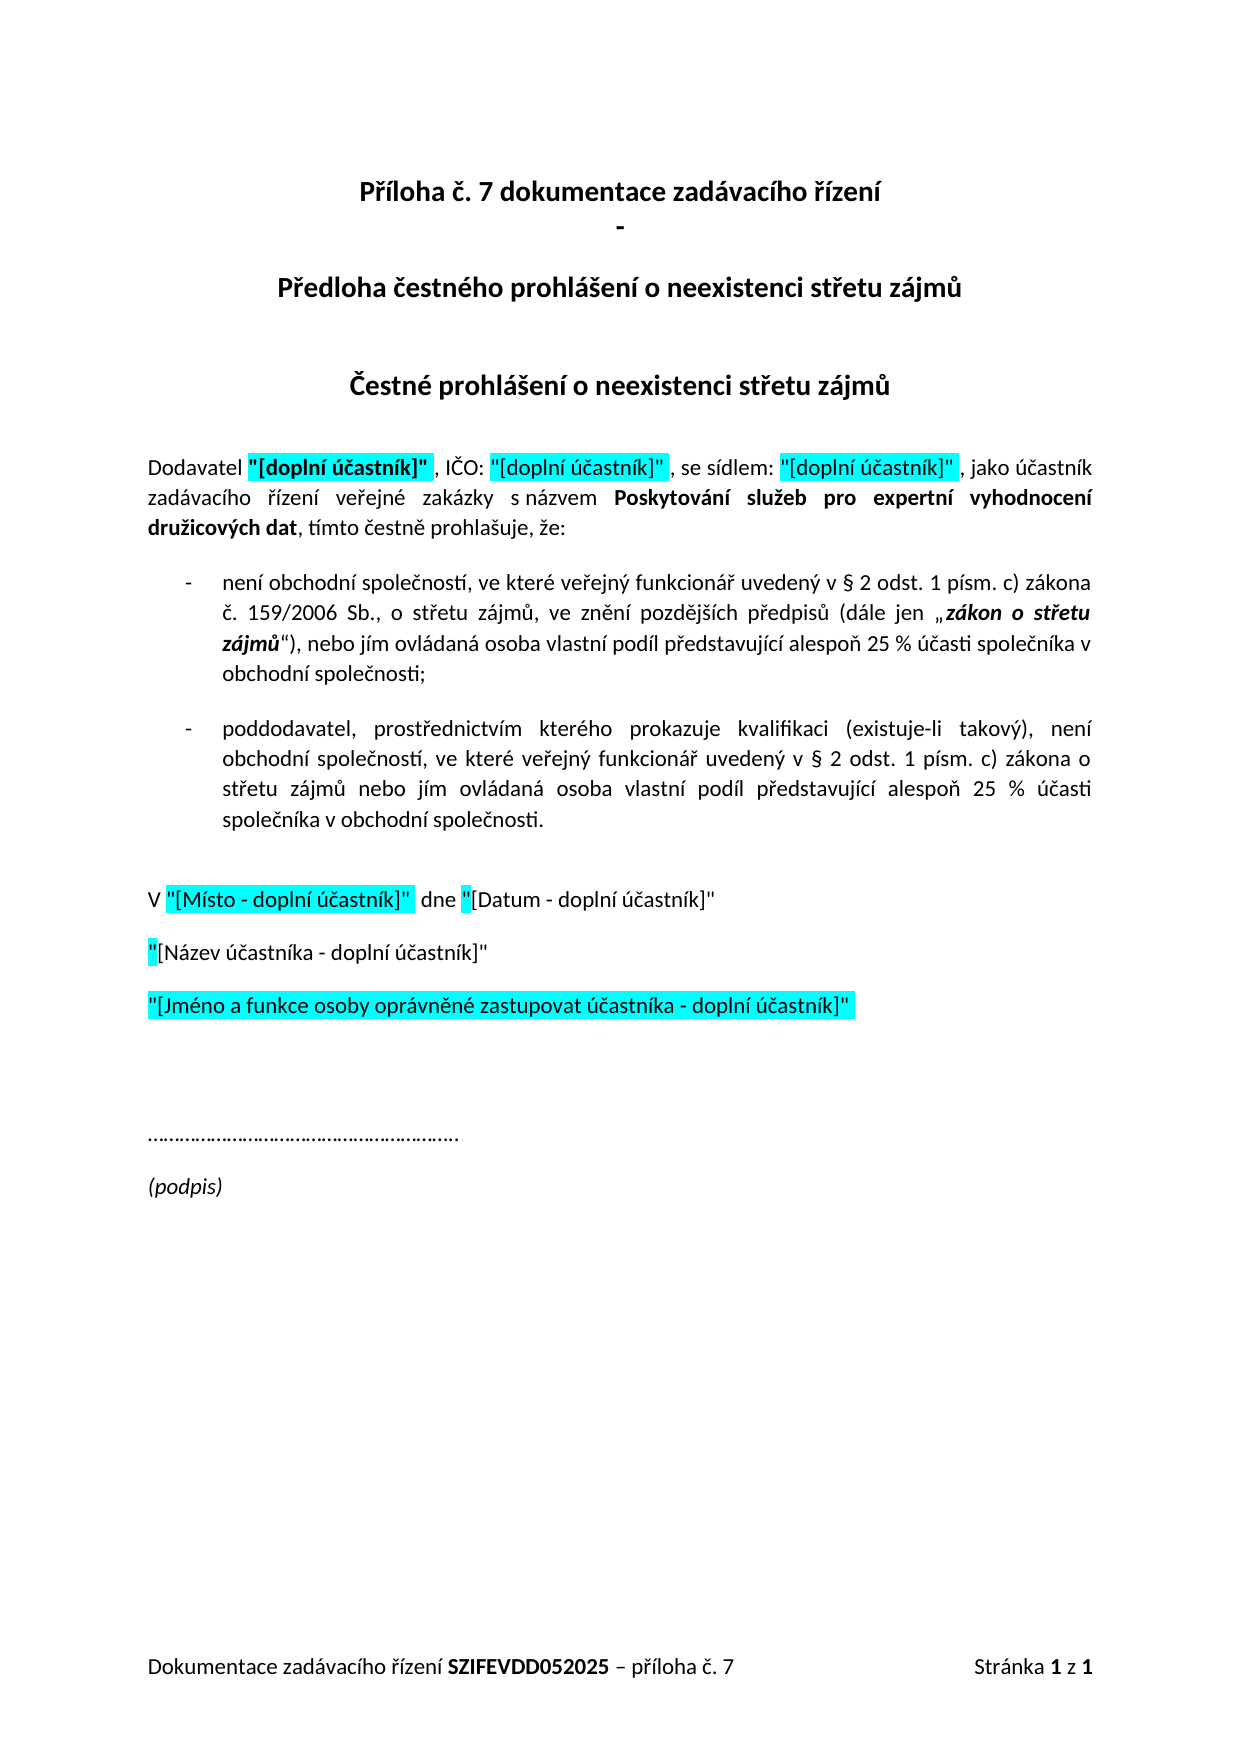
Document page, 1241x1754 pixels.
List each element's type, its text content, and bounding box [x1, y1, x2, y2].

text ………………………………………………….. [148, 1119, 1093, 1147]
text Příloha č. 7 dokumentace zadávacího řízení [148, 173, 1093, 208]
list poddodavatel, prostřednictvím kterého prokazuje kvalifikaci (existuje-li takový), není obchodní společností, ve které veřejný funkcionář uvedený v § 2 odst. 1 písm. c) zákona o střetu zájmů nebo jím ovládaná osoba vlastní podíl představující alespoň 25 % účasti společníka v obchodní společnosti. [185, 714, 1093, 833]
text V dne [148, 885, 166, 913]
list není obchodní společností, ve které veřejný funkcionář uvedený v § 2 odst. 1 písm. c) zákona č. 159/2006 Sb., o střetu zájmů, ve znění pozdějších předpisů (dále jen „zákon o střetu zájmů“), nebo jím ovládaná osoba vlastní podíl představující alespoň 25 % účasti společníka v obchodní společnosti; [185, 568, 1093, 687]
text V dne [415, 885, 461, 913]
text Dodavatel , IČO: , se sídlem: , jako účastník zadávacího řízení veřejné zakázky s názvem Poskytování služeb pro expertní vyhodnocení družicových dat, tímto čestně prohlašuje, že: [148, 453, 1093, 541]
text Předloha čestného prohlášení o neexistenci střetu zájmů [148, 269, 1093, 304]
text V dne [471, 885, 1093, 913]
text (podpis) [148, 1172, 1093, 1200]
text Čestné prohlášení o neexistenci střetu zájmů [148, 367, 1093, 403]
text - [148, 208, 1093, 244]
